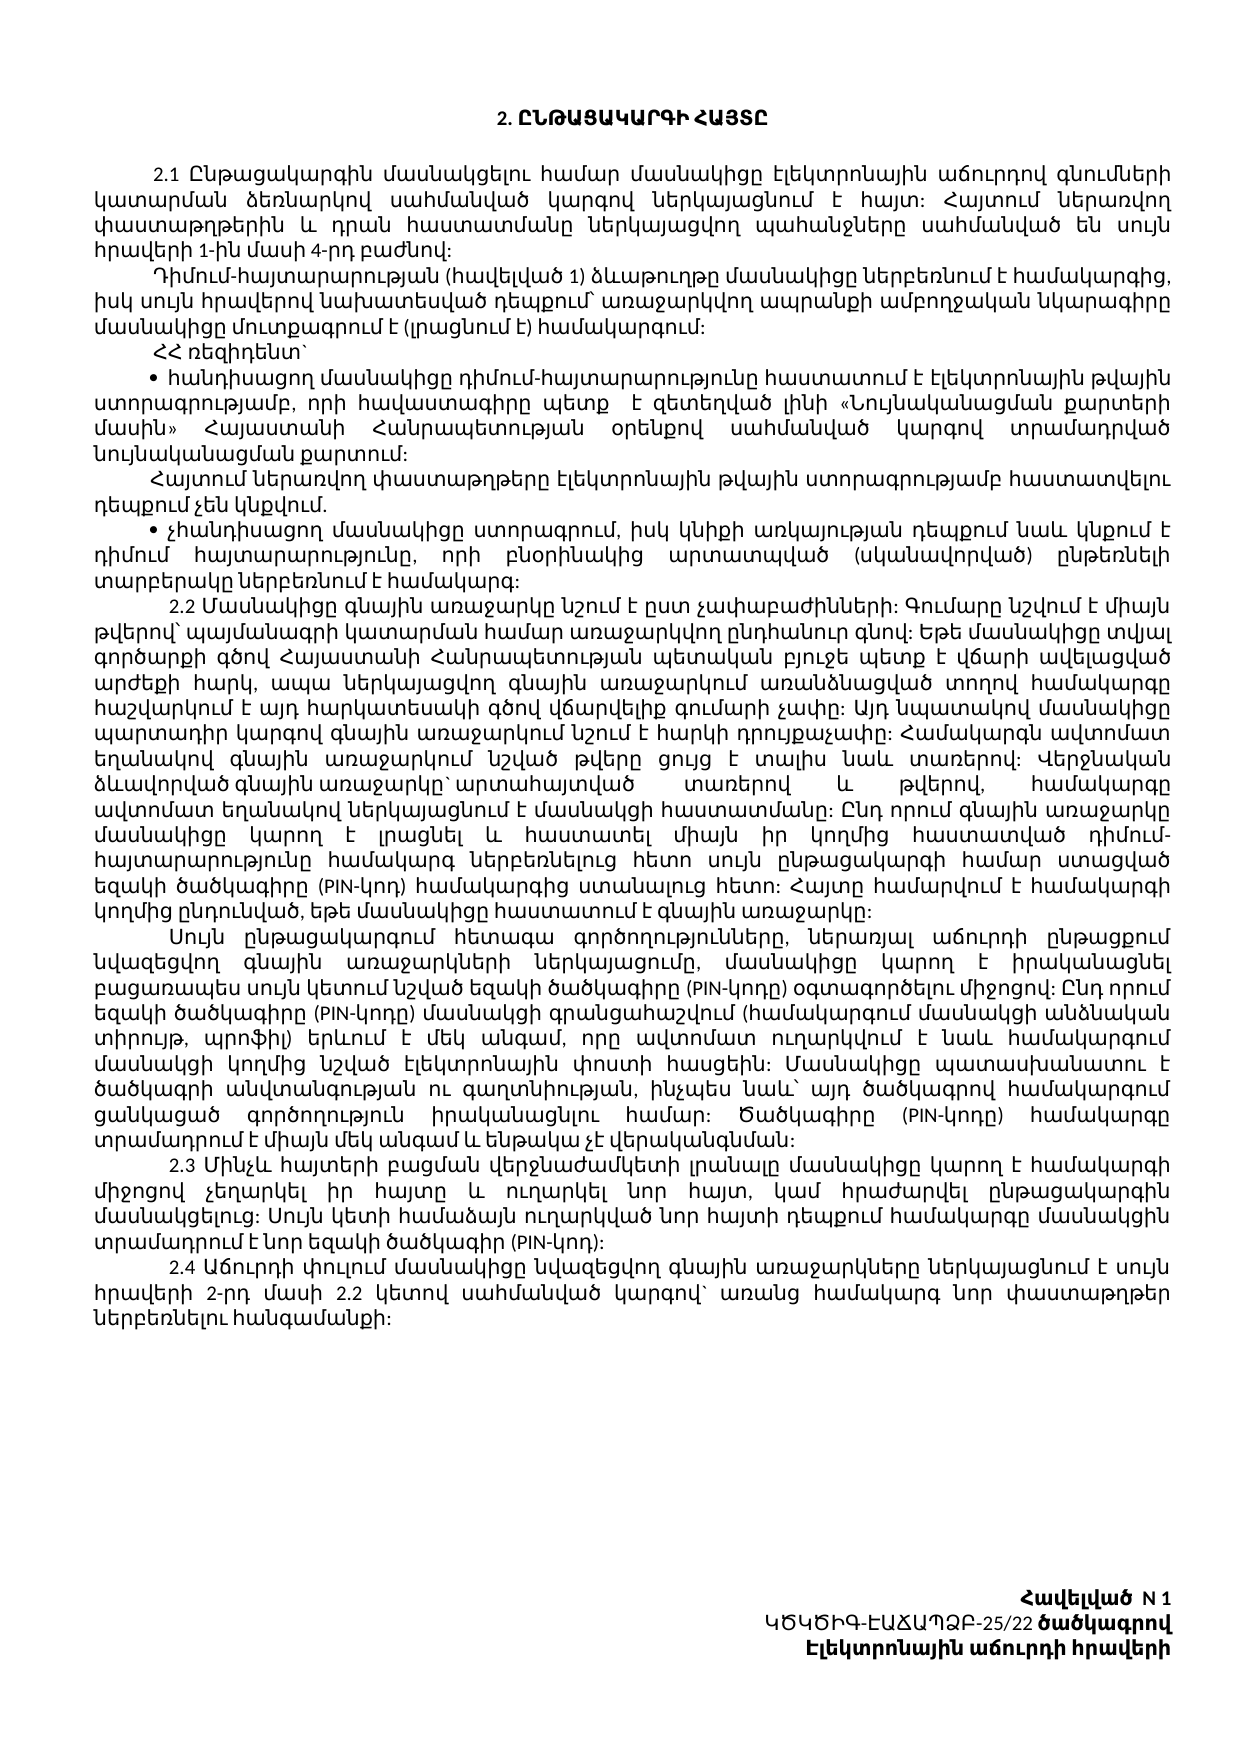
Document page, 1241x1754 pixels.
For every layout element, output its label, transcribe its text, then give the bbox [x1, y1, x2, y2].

text Հավելված N 1 [94, 1585, 1171, 1610]
list չհանդիսացող մասնակիցը ստորագրում, իսկ կնիքի առկայության դեպքում նաև կնքում է դիմում հայտարարությունը, որի բնօրինակից արտատպված (սկանավորված) ընթեռնելի տարբերակը ներբեռնում է համակարգ: [94, 517, 1171, 593]
text 2.3 Մինչև հայտերի բացման վերջնաժամկետի լրանալը մասնակիցը կարող է համակարգի միջոցով չեղարկել իր հայտը և ուղարկել նոր հայտ, կամ հրաժարվել ընթացակարգին մասնակցելուց: Սույն կետի համաձայն ուղարկված նոր հայտի դեպքում համակարգը մասնակցին տրամադրում է նոր եզակի ծածկագիր (PIN-կոդ): [94, 1153, 1171, 1254]
text 2.4 Աճուրդի փուլում մասնակիցը նվազեցվող գնային առաջարկները ներկայացնում է սույն հրավերի 2-րդ մասի 2.2 կետով սահմանված կարգով` առանց համակարգ նոր փաստաթղթեր ներբեռնելու հանգամանքի: [94, 1254, 1171, 1331]
list հանդիսացող մասնակիցը դիմում-հայտարարությունը հաստատում է էլեկտրոնային թվային ստորագրությամբ, որի հավաստագիրը պետք է զետեղված լինի «Նույնականացման քարտերի մասին» Հայաստանի Հանրապետության օրենքով սահմանված կարգով տրամադրված նույնականացման քարտում: [94, 365, 1171, 466]
text Հայտում ներառվող փաստաթղթերը էլեկտրոնային թվային ստորագրությամբ հաստատվելու դեպքում չեն կնքվում. [94, 466, 1171, 517]
text ՀՀ ռեզիդենտ` [94, 339, 1171, 365]
text 2.2 Մասնակիցը գնային առաջարկը նշում է ըստ չափաբաժինների: Գումարը նշվում է միայն թվերով՝ պայմանագրի կատարման համար առաջարկվող ընդհանուր գնով: Եթե մասնակիցը տվյալ գործարքի գծով Հայաստանի Հանրապետության պետական բյուջե պետք է վճարի ավելացված արժեքի հարկ, ապա ներկայացվող գնային առաջարկում առանձնացված տողով համակարգը հաշվարկում է այդ հարկատեսակի գծով վճարվելիք գումարի չափը: Այդ նպատակով մասնակիցը պարտադիր կարգով գնային առաջարկում նշում է հարկի դրույքաչափը: Համակարգն ավտոմատ եղանակով գնային առաջարկում նշված թվերը ցույց է տալիս նաև տառերով: Վերջնական ձևավորված գնային առաջարկը` արտահայտված տառերով և թվերով, համակարգը ավտոմատ եղանակով ներկայացնում է մասնակցի հաստատմանը: Ընդ որում գնային առաջարկը մասնակիցը կարող է լրացնել և հաստատել միայն իր կողմից հաստատված դիմում-հայտարարությունը համակարգ ներբեռնելուց հետո սույն ընթացակարգի համար ստացված եզակի ծածկագիրը (PIN-կոդ) համակարգից ստանալուց հետո: Հայտը համարվում է համակարգի կողմից ընդունված, եթե մասնակիցը հաստատում է գնային առաջարկը: [94, 593, 1171, 924]
text ԿԾԿԾԻԳ-ԷԱՃԱՊՁԲ-25/22 ծածկագրով [94, 1610, 1171, 1636]
text 2. ԸՆԹԱՑԱԿԱՐԳԻ ՀԱՅՏԸ [94, 106, 1171, 131]
text Դիմում-հայտարարության (հավելված 1) ձևաթուղթը մասնակիցը ներբեռնում է համակարգից, իսկ սույն հրավերով նախատեսված դեպքում՝ առաջարկվող ապրանքի ամբողջական նկարագիրը մասնակիցը մուտքագրում է (լրացնում է) համակարգում: [94, 263, 1171, 339]
text 2.1 Ընթացակարգին մասնակցելու համար մասնակիցը էլեկտրոնային աճուրդով գնումների կատարման ձեռնարկով սահմանված կարգով ներկայացնում է հայտ: Հայտում ներառվող փաստաթղթերին և դրան հաստատմանը ներկայացվող պահանջները սահմանված են սույն հրավերի 1-ին մասի 4-րդ բաժնով: [94, 161, 1171, 263]
text Սույն ընթացակարգում հետագա գործողությունները, ներառյալ աճուրդի ընթացքում նվազեցվող գնային առաջարկների ներկայացումը, մասնակիցը կարող է իրականացնել բացառապես սույն կետում նշված եզակի ծածկագիրը (PIN-կոդը) օգտագործելու միջոցով: Ընդ որում եզակի ծածկագիրը (PIN-կոդը) մասնակցի գրանցահաշվում (համակարգում մասնակցի անձնական տիրույթ, պրոֆիլ) երևում է մեկ անգամ, որը ավտոմատ ուղարկվում է նաև համակարգում մասնակցի կողմից նշված էլեկտրոնային փոստի հասցեին: Մասնակիցը պատասխանատու է ծածկագրի անվտանգության ու գաղտնիության, ինչպես նաև՝ այդ ծածկագրով համակարգում ցանկացած գործողություն իրականացնլու համար: Ծածկագիրը (PIN-կոդը) համակարգը տրամադրում է միայն մեկ անգամ և ենթակա չէ վերականգնման: [94, 924, 1171, 1153]
text Էլեկտրոնային աճուրդի հրավերի [94, 1636, 1171, 1661]
